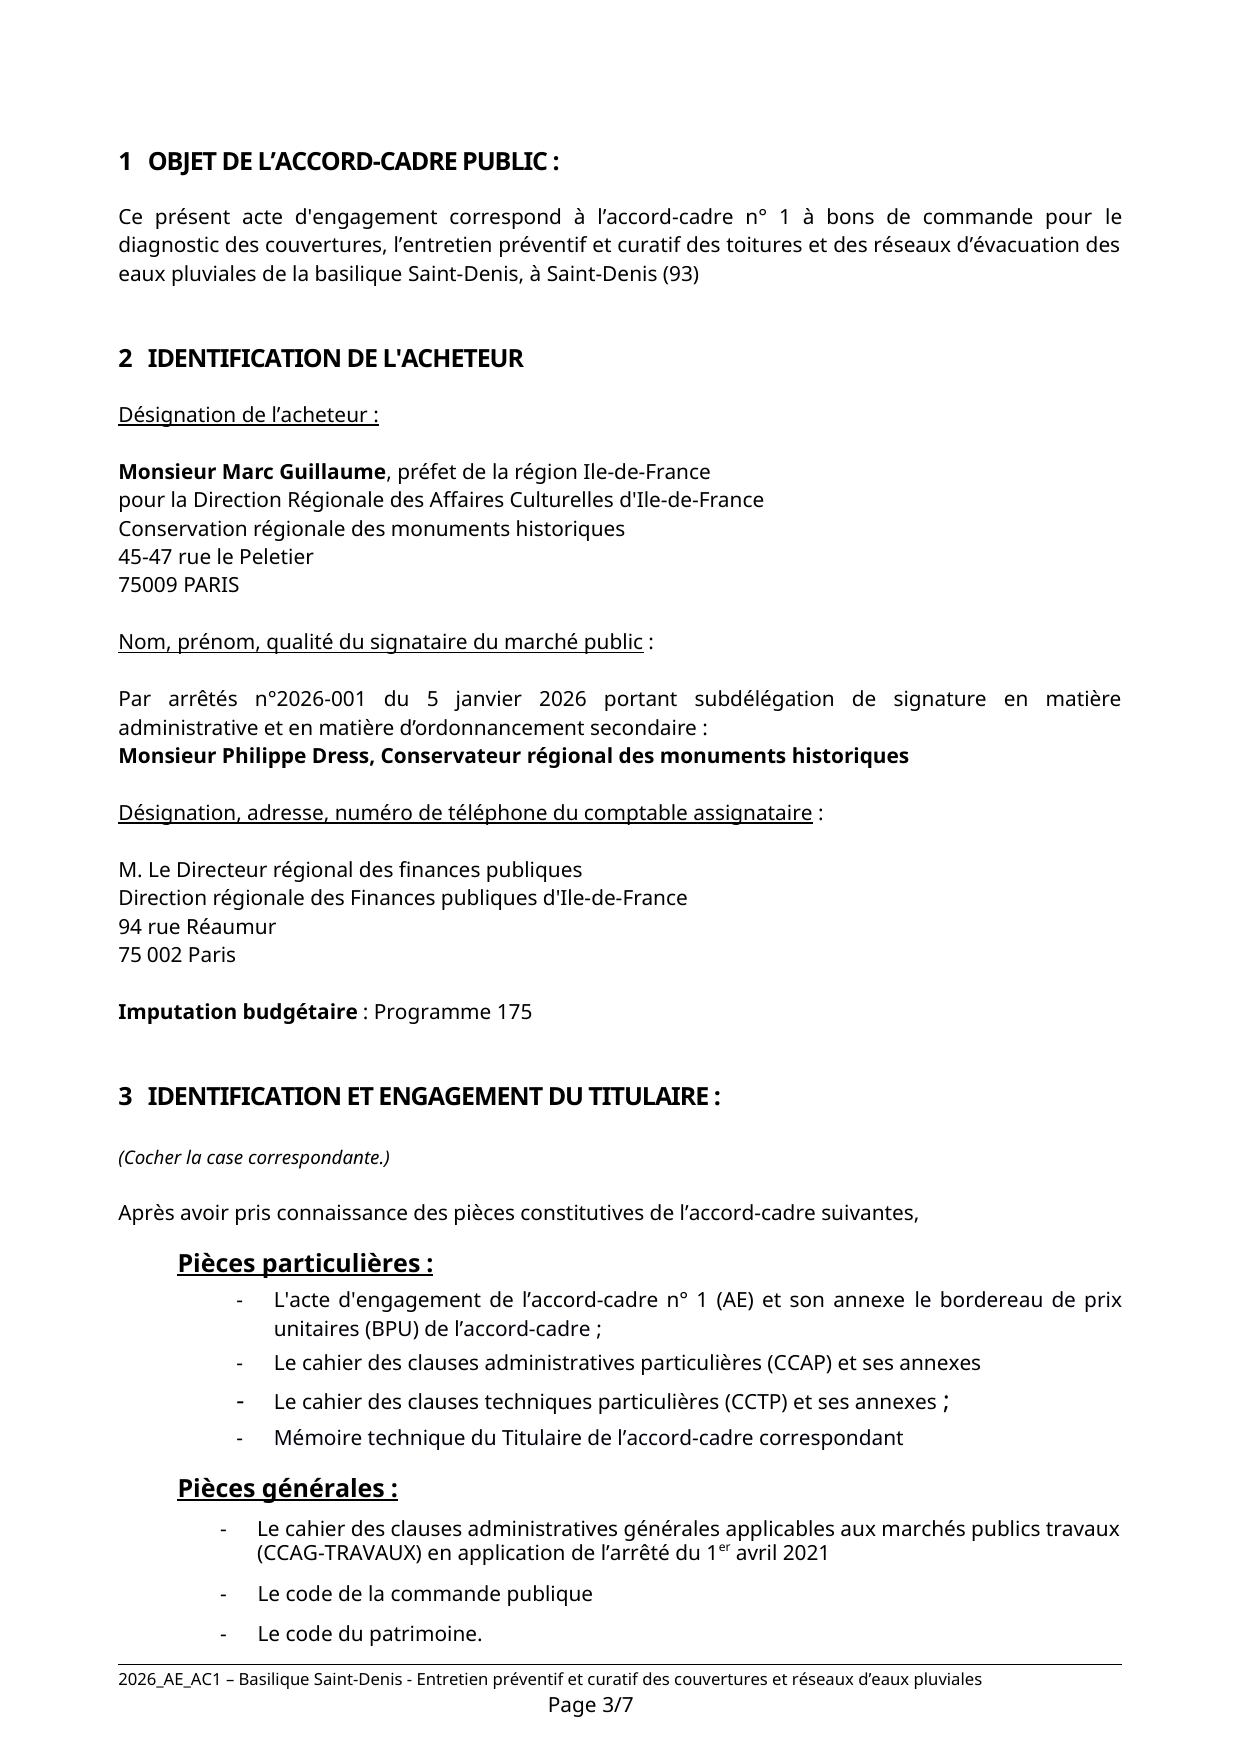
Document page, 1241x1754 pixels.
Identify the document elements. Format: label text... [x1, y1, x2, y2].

list Le code de la commande publique [220, 1582, 1163, 1606]
text M. Le Directeur régional des finances publiques [118, 855, 1122, 883]
text Pièces particulières : [177, 1246, 1122, 1279]
subtitle 3 Identification et engagement du Titulaire : [118, 1079, 1122, 1113]
list Le cahier des clauses administratives générales applicables aux marchés publics travaux (CCAG-TRAVAUX) en application de l’arrêté du 1er avril 2021 [220, 1517, 1163, 1565]
text Par arrêtés n°2026-001 du 5 janvier 2026 portant subdélégation de signature en matière administrative et en matière d’ordonnancement secondaire : [118, 684, 1122, 741]
text (Cocher la case correspondante.) [118, 1144, 1122, 1170]
list L'acte d'engagement de l’accord-cadre n° 1 (AE) et son annexe le bordereau de prix unitaires (BPU) de l’accord-cadre ; [236, 1286, 1122, 1342]
list Monsieur Marc Guillaume, préfet de la région Ile-de-France [118, 457, 1122, 485]
text 94 rue Réaumur [118, 912, 1122, 940]
text Imputation budgétaire : Programme 175 [118, 997, 1122, 1026]
subtitle 2 Identification de l'acheteur [118, 341, 1122, 375]
text Direction régionale des Finances publiques d'Ile-de-France [118, 883, 1122, 912]
list pour la Direction Régionale des Affaires Culturelles d'Ile-de-France [118, 485, 1122, 514]
subtitle 1 Objet de l’accord-cadre public : [118, 143, 1122, 177]
text Pièces générales : [177, 1470, 1122, 1504]
text Désignation de l’acheteur : [118, 400, 1122, 428]
text Désignation, adresse, numéro de téléphone du comptable assignataire : [118, 798, 1122, 827]
text Monsieur Philippe Dress, Conservateur régional des monuments historiques [118, 741, 1122, 770]
text Nom, prénom, qualité du signataire du marché public : [118, 627, 1122, 656]
list 45-47 rue le Peletier [118, 542, 1122, 571]
text 75 002 Paris [118, 940, 1122, 969]
list Le cahier des clauses administratives particulières (CCAP) et ses annexes [236, 1348, 1121, 1377]
list Conservation régionale des monuments historiques [118, 514, 1122, 542]
text Ce présent acte d'engagement correspond à l’accord-cadre n° 1 à bons de commande pour le diagnostic des couvertures, l’entretien préventif et curatif des toitures et des réseaux d’évacuation des eaux pluviales de la basilique Saint-Denis, à Saint-Denis (93) [118, 202, 1122, 287]
text Après avoir pris connaissance des pièces constitutives de l’accord-cadre suivantes, [118, 1198, 1122, 1227]
list Le cahier des clauses techniques particulières (CCTP) et ses annexes ; [236, 1383, 1121, 1417]
list 75009 PARIS [118, 571, 1122, 599]
list Le code du patrimoine. [220, 1622, 1163, 1646]
list Mémoire technique du Titulaire de l’accord-cadre correspondant [236, 1423, 1122, 1452]
